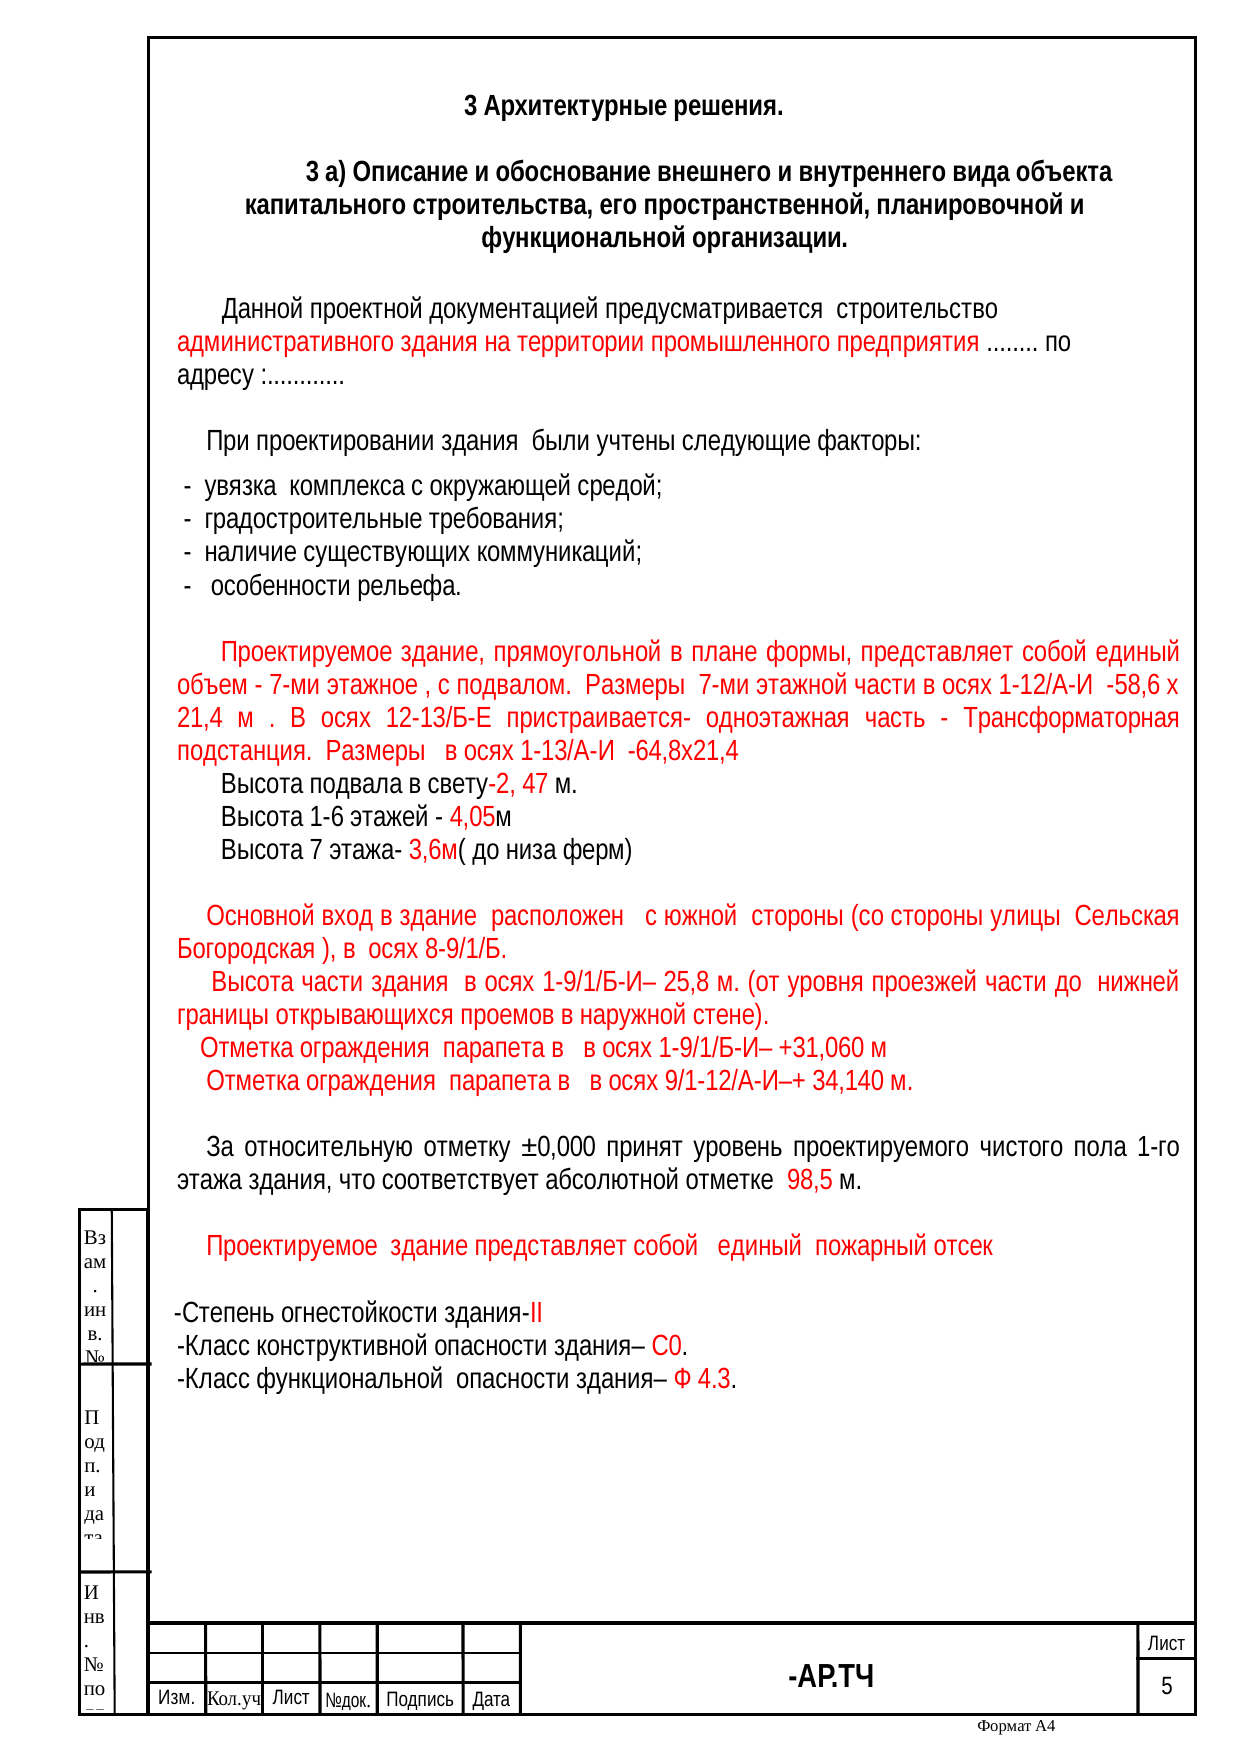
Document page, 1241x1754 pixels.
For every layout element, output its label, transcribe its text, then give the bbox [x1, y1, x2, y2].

text Данной проектной документацией предусматривается строительство административного здания на территории промышленного предприятия ........ по адресу :............ [177, 291, 1169, 390]
text Высота части здания в осях 1-9/1/Б-И– 25,8 м. (от уровня проезжей части до нижней границы открывающихся проемов в наружной стене). [148, 965, 1181, 1031]
text -Класс функциональной опасности здания– Ф 4.3. [148, 1361, 1181, 1394]
text - градостроительные требования; [177, 502, 1181, 535]
text Высота 7 этажа- 3,6м( до низа ферм) [177, 833, 1181, 866]
text Отметка ограждения парапета в в осях 9/1-12/А-И–+ 34,140 м. [148, 1064, 1181, 1097]
subtitle 3 Архитектурные решения. [162, 89, 1181, 122]
text Основной вход в здание расположен с южной стороны (со стороны улицы Сельская Богородская ), в осях 8-9/1/Б. [177, 899, 1181, 965]
text За относительную отметку ±0,000 принят уровень проектируемого чистого пола 1-го этажа здания, что соответствует абсолютной отметке 98,5 м. [177, 1130, 1181, 1196]
text При проектировании здания были учтены следующие факторы: [148, 423, 1181, 456]
text - увязка комплекса с окружающей средой; [177, 469, 1181, 502]
text -Степень огнестойкости здания-II [148, 1295, 1181, 1328]
text Высота подвала в свету-2, 47 м. [177, 767, 1181, 799]
text - наличие существующих коммуникаций; [177, 535, 1181, 568]
text - особенности рельефа. [177, 568, 1181, 601]
text Отметка ограждения парапета в в осях 1-9/1/Б-И– +31,060 м [148, 1031, 1181, 1064]
text -Класс конструктивной опасности здания– С0. [148, 1328, 1181, 1361]
subtitle 3 а) Описание и обоснование внешнего и внутреннего вида объекта капитального строительства, его пространственной, планировочной и функциональной организации. [148, 155, 1181, 254]
text Проектируемое здание представляет собой единый пожарный отсек [148, 1229, 1181, 1262]
text Высота 1-6 этажей - 4,05м [177, 799, 1181, 833]
text Проектируемое здание, прямоугольной в плане формы, представляет собой единый объем - 7-ми этажное , с подвалом. Размеры 7-ми этажной части в осях 1-12/А-И -58,6 х 21,4 м . В осях 12-13/Б-Е пристраивается- одноэтажная часть - Трансформаторная подстанция. Размеры в осях 1-13/А-И -64,8х21,4 [177, 634, 1181, 767]
